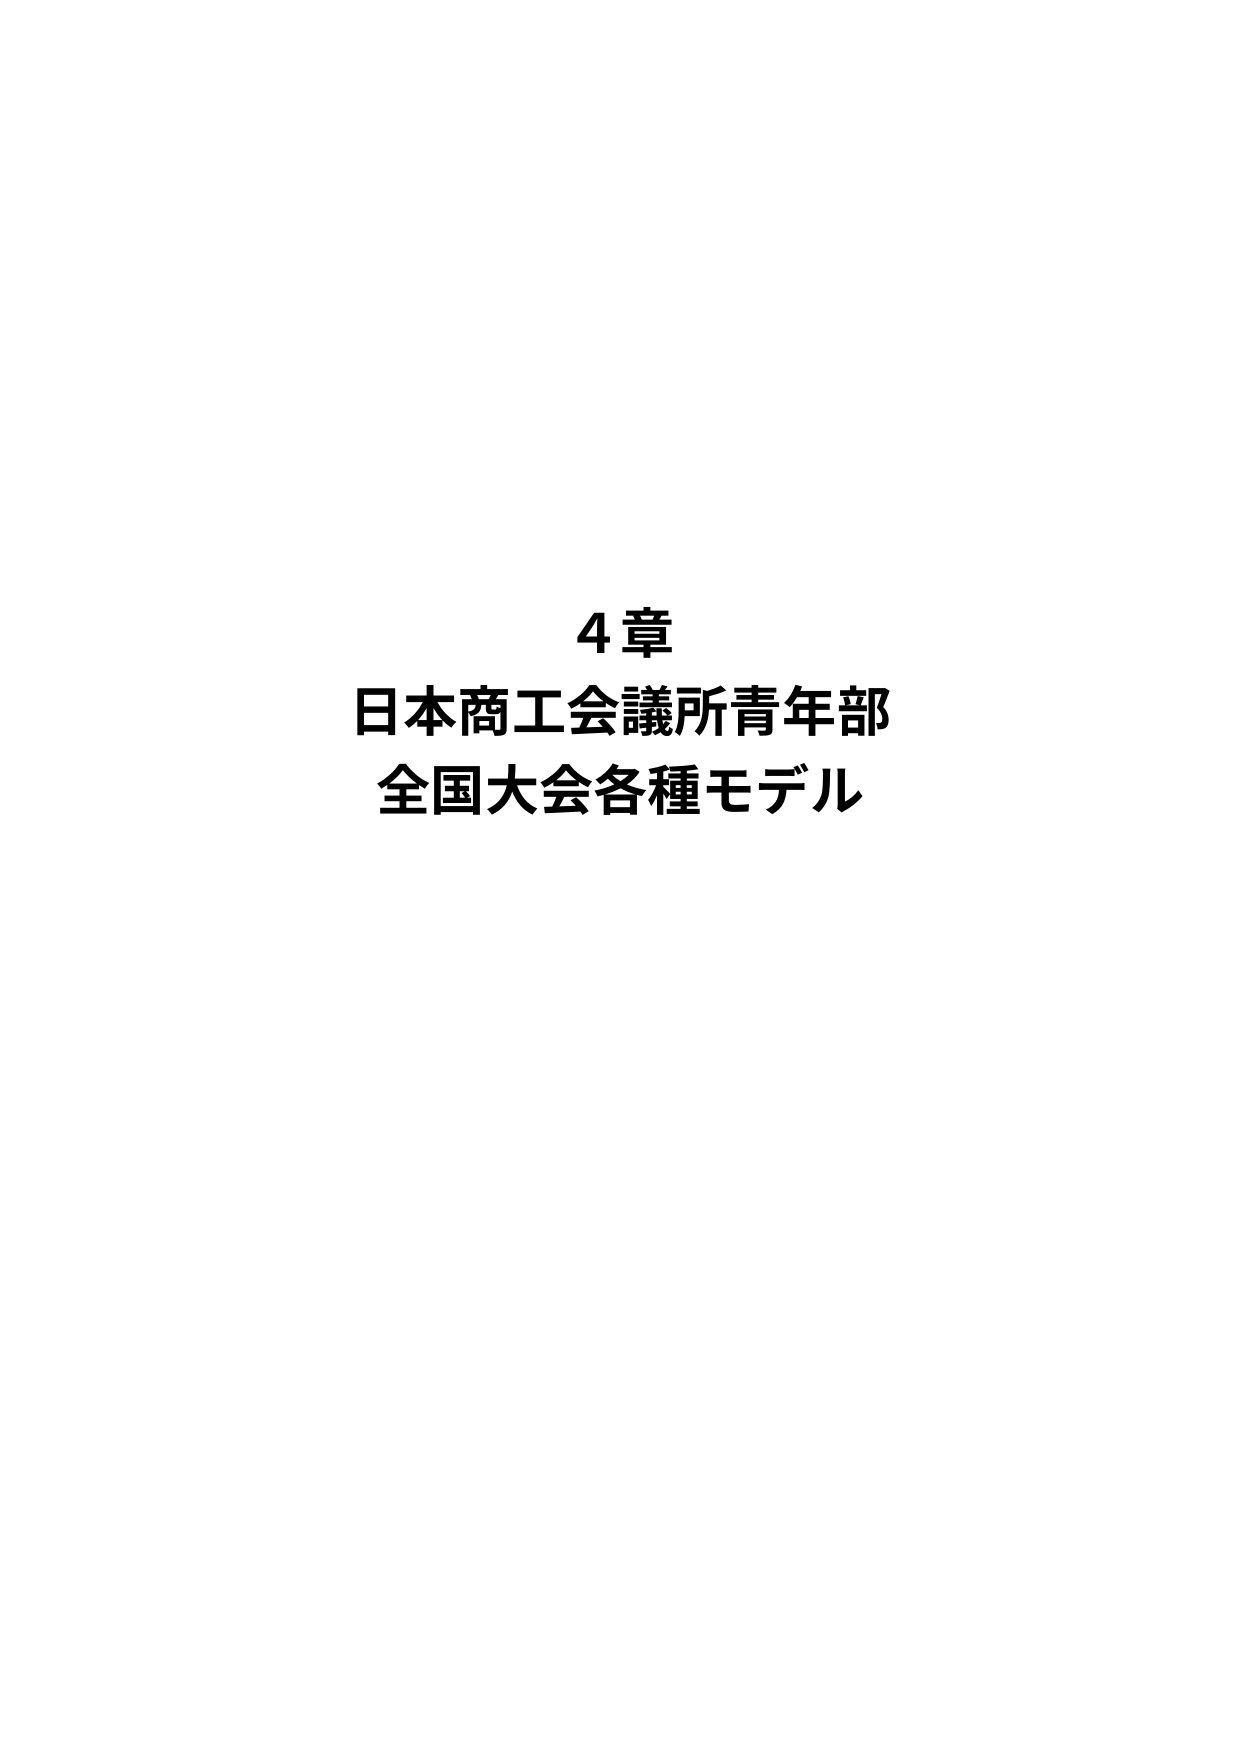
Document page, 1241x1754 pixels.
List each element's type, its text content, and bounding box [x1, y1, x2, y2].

text ４章 [118, 590, 1122, 669]
text 全国大会各種モデル [118, 747, 1122, 826]
text 日本商工会議所青年部 [118, 669, 1122, 747]
